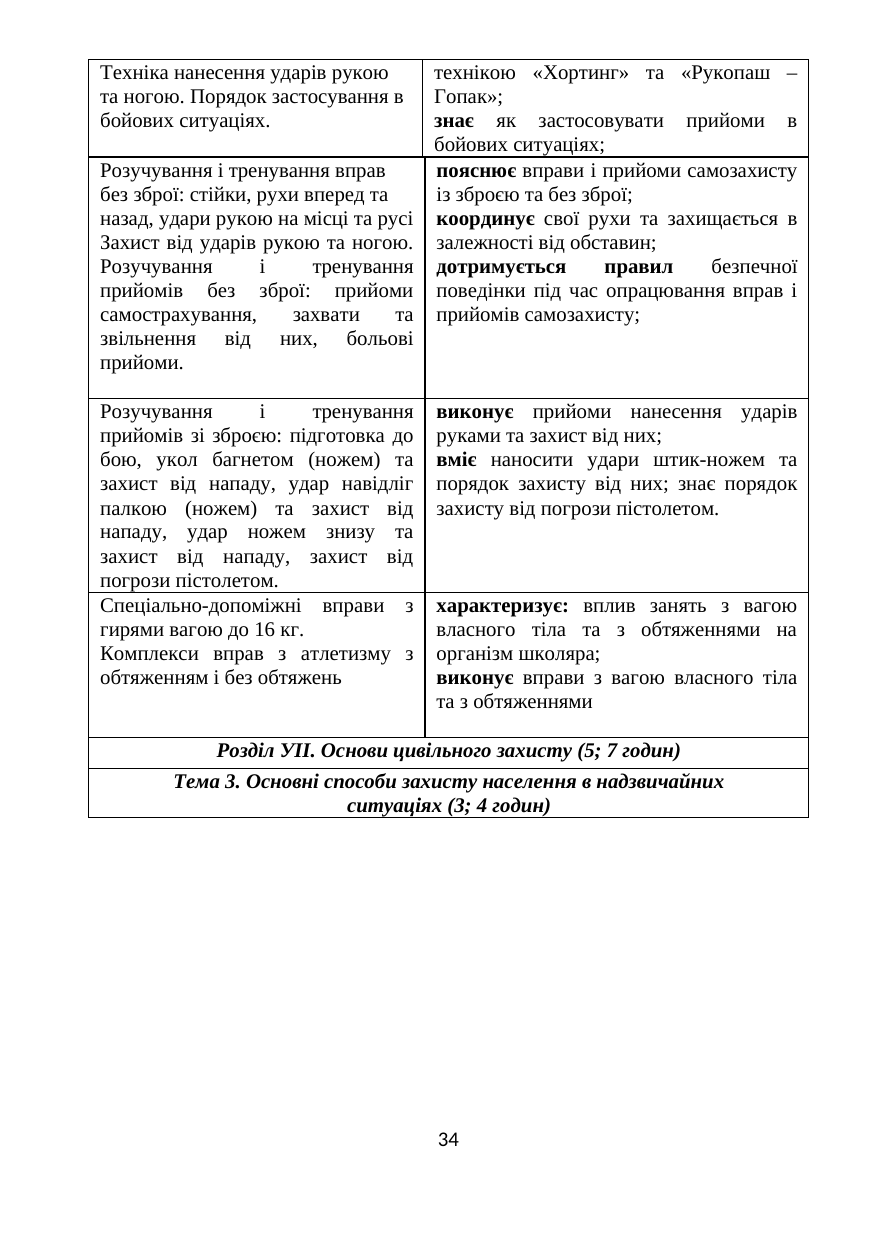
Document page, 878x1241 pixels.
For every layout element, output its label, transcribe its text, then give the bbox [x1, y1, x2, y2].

table_cell Тема 3. Основні способи захисту населення в надзвичайних ситуаціях (3; 4 годин) [89, 769, 808, 817]
table_cell Розділ УІІ. Основи цивільного захисту (5; 7 годин) [89, 738, 808, 768]
table_cell характеризує: вплив занять з вагою власного тіла та з обтяженнями на організм школяра; виконує вправи з вагою власного тіла та з обтяженнями [426, 593, 808, 737]
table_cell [89, 60, 422, 156]
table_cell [423, 60, 808, 156]
table_cell Спеціально-допоміжні вправи з гирями вагою до 16 кг. Комплекси вправ з атлетизму з обтяженням і без обтяжень [89, 593, 424, 737]
table_cell Розучування і тренування вправ без зброї: стійки, рухи вперед та назад, удари рукою на місці та русі Захист від ударів рукою та ногою. Розучування і тренування прийомів без зброї: прийоми самострахування, захвати та звільнення від них, больові прийоми. [89, 158, 424, 398]
table_cell виконує прийоми нанесення ударів руками та захист від них; вміє наносити удари штик-ножем та порядок захисту від них; знає порядок захисту від погрози пістолетом. [426, 399, 808, 592]
table_cell пояснює вправи і прийоми самозахисту із зброєю та без зброї; координує свої рухи та захищається в залежності від обставин; дотримується правил безпечної поведінки під час опрацювання вправ і прийомів самозахисту; [426, 158, 808, 398]
table_cell Розучування і тренування прийомів зі зброєю: підготовка до бою, укол багнетом (ножем) та захист від нападу, удар навідліг палкою (ножем) та захист від нападу, удар ножем знизу та захист від нападу, захист від погрози пістолетом. [89, 399, 424, 592]
